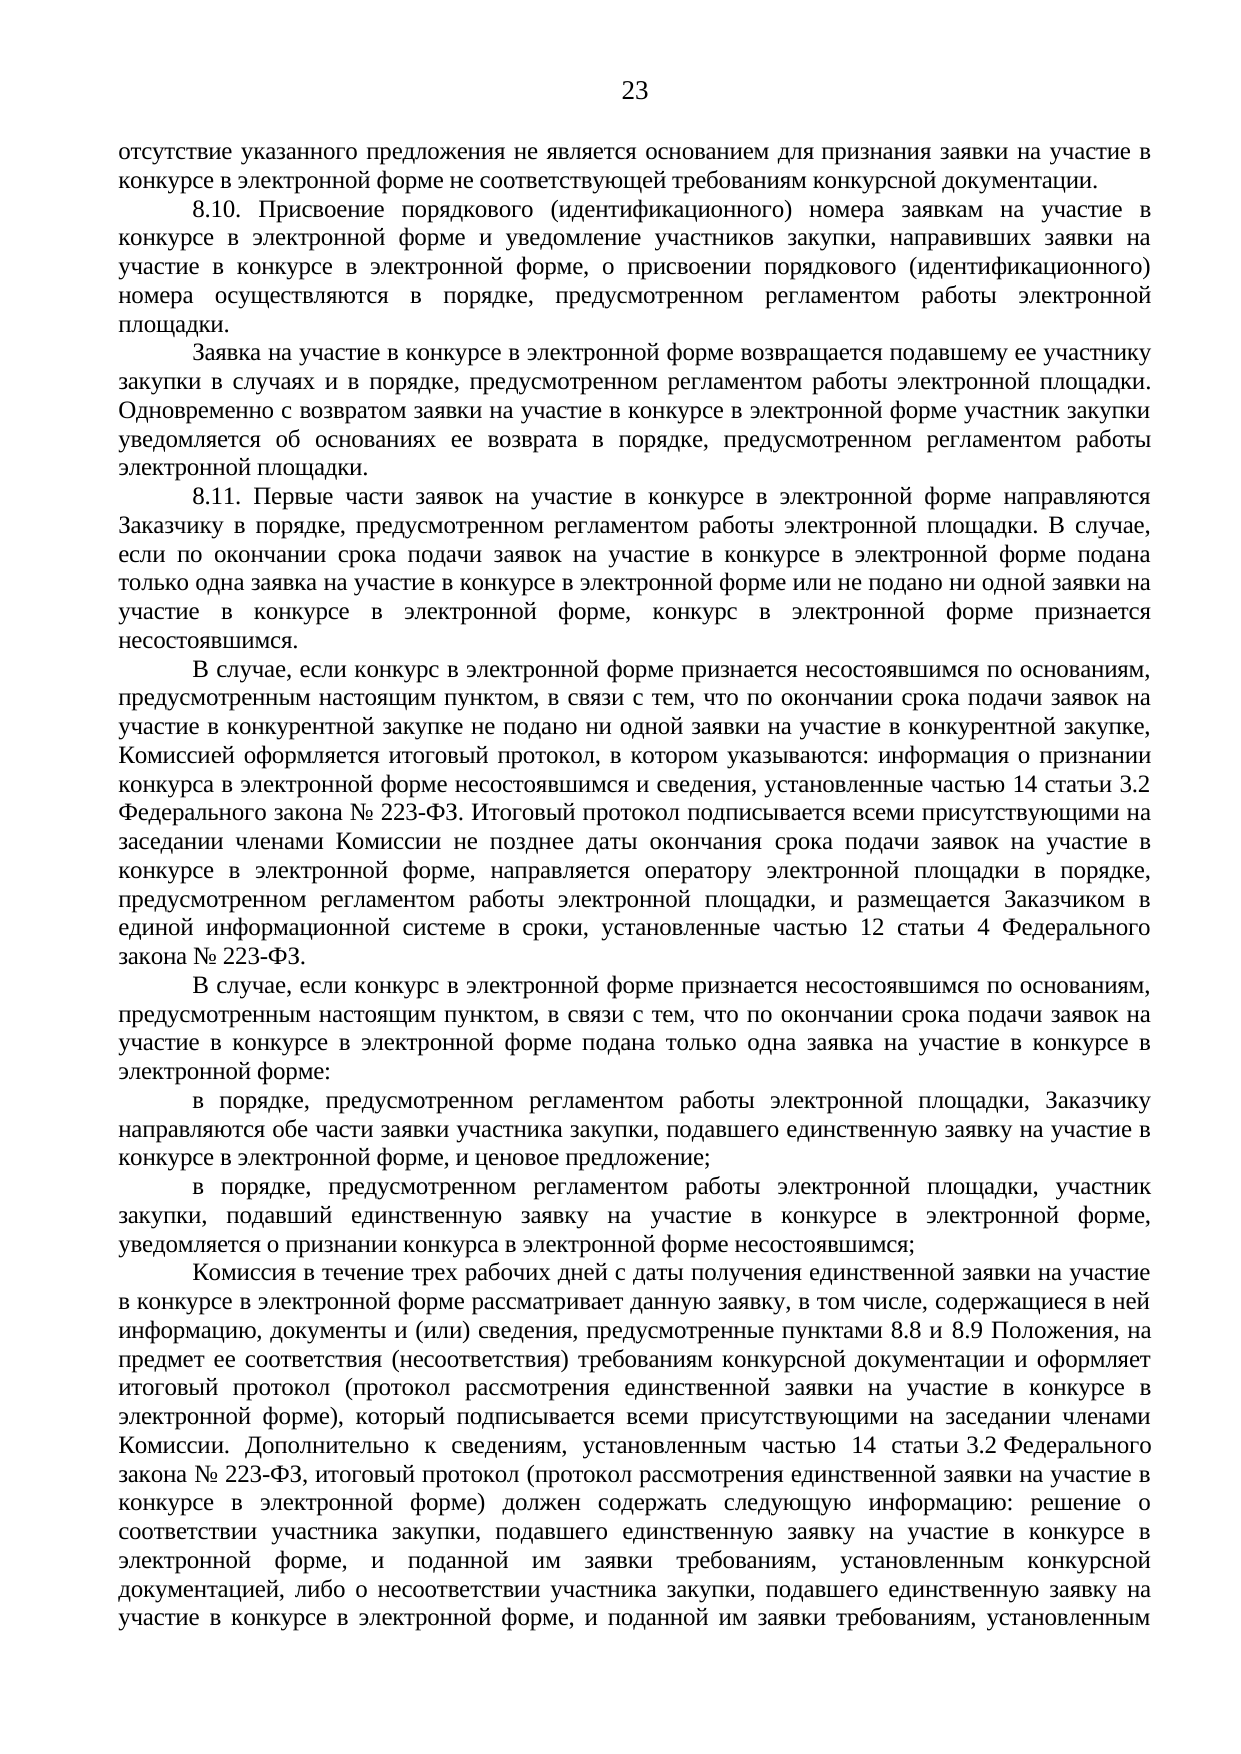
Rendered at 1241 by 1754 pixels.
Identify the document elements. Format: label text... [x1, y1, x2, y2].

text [118, 136, 1152, 194]
text В случае, если конкурс в электронной форме признается несостоявшимся по основаниям, предусмотренным настоящим пунктом, в связи с тем, что по окончании срока подачи заявок на участие в конкурентной закупке не подано ни одной заявки на участие в конкурентной закупке, Комиссией оформляется итоговый протокол, в котором указываются: информация о признании конкурса в электронной форме несостоявшимся и сведения, установленные частью 14 статьи 3.2 Федерального закона № 223-ФЗ. Итоговый протокол подписывается всеми присутствующими на заседании членами Комиссии не позднее даты окончания срока подачи заявок на участие в конкурсе в электронной форме, направляется оператору электронной площадки в порядке, предусмотренном регламентом работы электронной площадки, и размещается Заказчиком в единой информационной системе в сроки, установленные частью 12 статьи 4 Федерального закона № 223-ФЗ. [118, 654, 1152, 970]
text Заявка на участие в конкурсе в электронной форме возвращается подавшему ее участнику закупки в случаях и в порядке, предусмотренном регламентом работы электронной площадки. Одновременно с возвратом заявки на участие в конкурсе в электронной форме участник закупки уведомляется об основаниях ее возврата в порядке, предусмотренном регламентом работы электронной площадки. [118, 337, 1152, 481]
text В случае, если конкурс в электронной форме признается несостоявшимся по основаниям, предусмотренным настоящим пунктом, в связи с тем, что по окончании срока подачи заявок на участие в конкурсе в электронной форме подана только одна заявка на участие в конкурсе в электронной форме: [118, 970, 1152, 1085]
text 8.10. Присвоение порядкового (идентификационного) номера заявкам на участие в конкурсе в электронной форме и уведомление участников закупки, направивших заявки на участие в конкурсе в электронной форме, о присвоении порядкового (идентификационного) номера осуществляются в порядке, предусмотренном регламентом работы электронной площадки. [118, 194, 1152, 337]
text в порядке, предусмотренном регламентом работы электронной площадки, Заказчику направляются обе части заявки участника закупки, подавшего единственную заявку на участие в конкурсе в электронной форме, и ценовое предложение; [118, 1085, 1152, 1171]
text 8.11. Первые части заявок на участие в конкурсе в электронной форме направляются Заказчику в порядке, предусмотренном регламентом работы электронной площадки. В случае, если по окончании срока подачи заявок на участие в конкурсе в электронной форме подана только одна заявка на участие в конкурсе в электронной форме или не подано ни одной заявки на участие в конкурсе в электронной форме, конкурс в электронной форме признается несостоявшимся. [118, 481, 1152, 654]
text в порядке, предусмотренном регламентом работы электронной площадки, участник закупки, подавший единственную заявку на участие в конкурсе в электронной форме, уведомляется о признании конкурса в электронной форме несостоявшимся; [118, 1171, 1152, 1257]
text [118, 1257, 1152, 1631]
